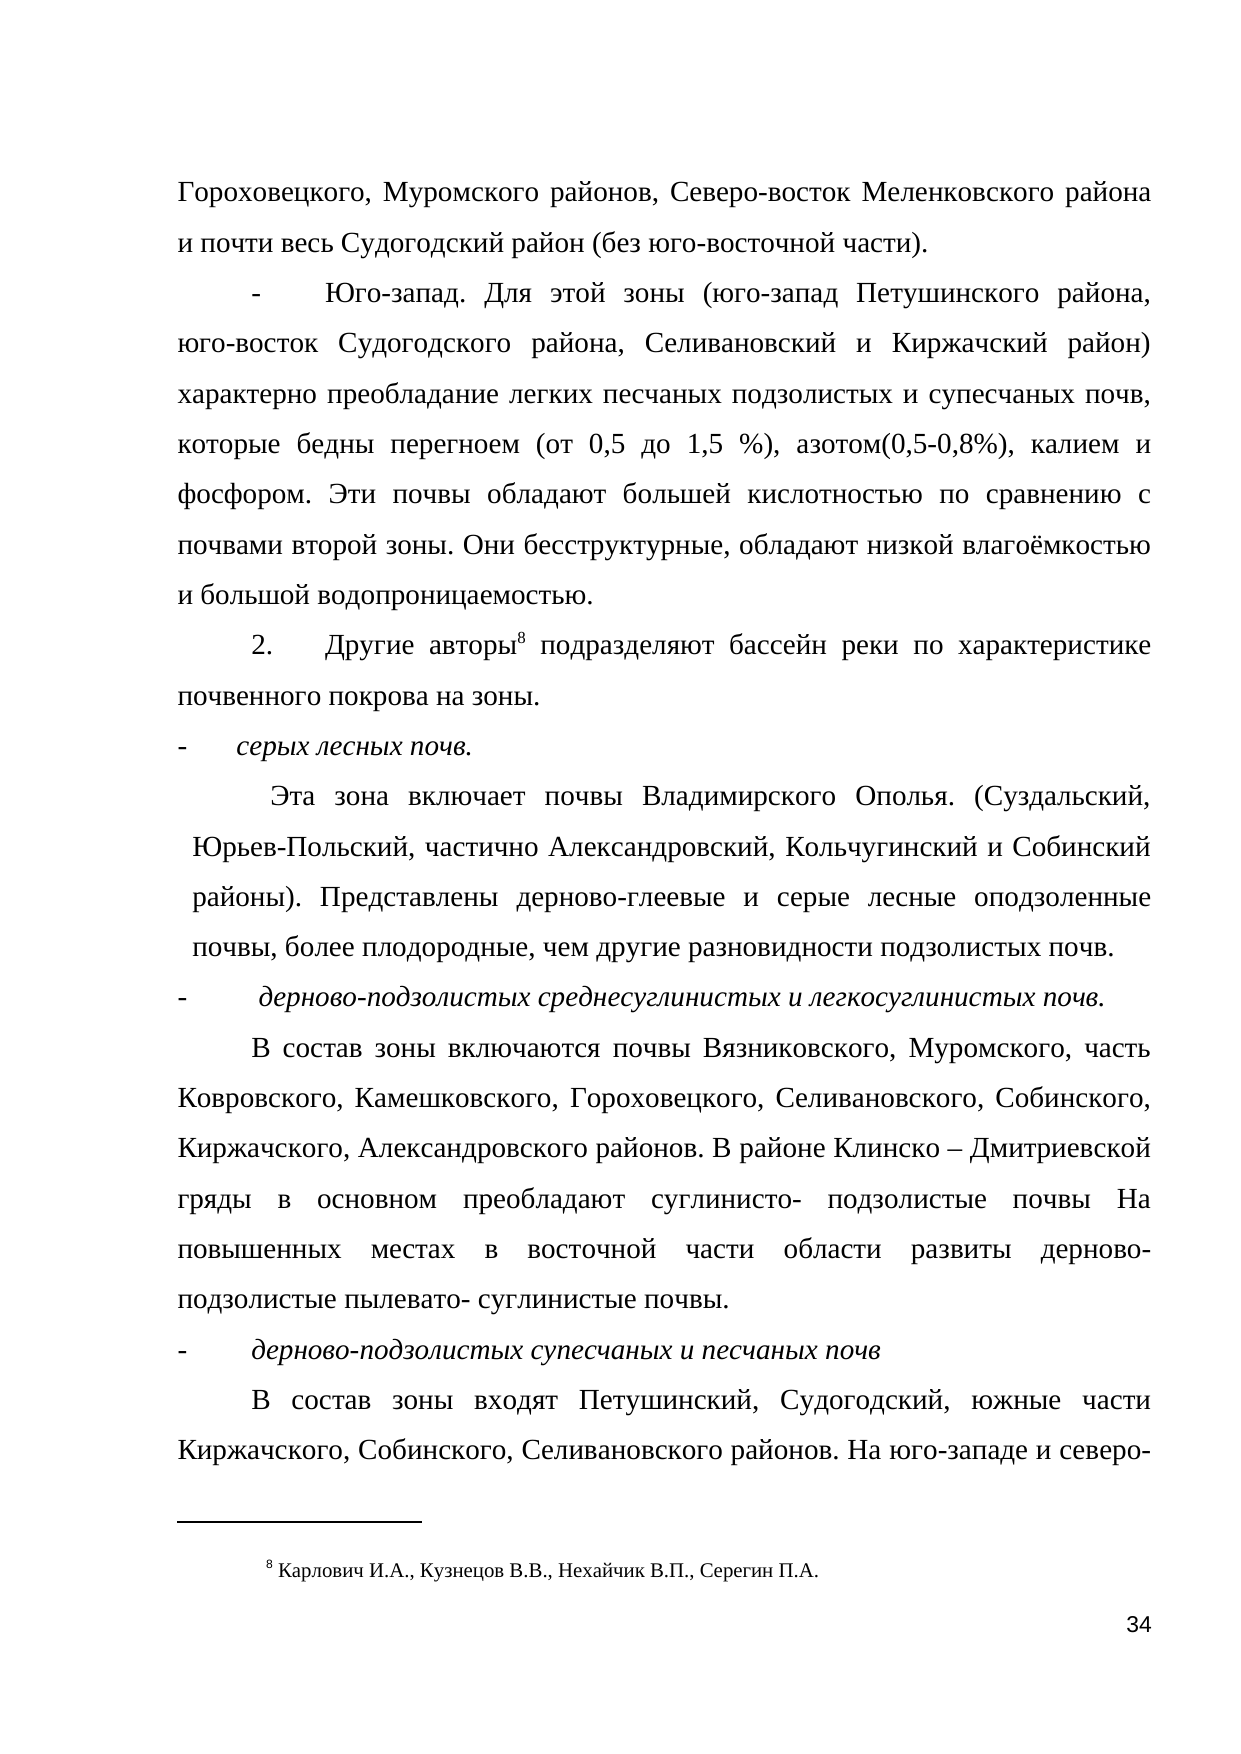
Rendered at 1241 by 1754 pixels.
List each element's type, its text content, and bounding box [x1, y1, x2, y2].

list Другие авторы подразделяют бассейн реки по характеристике почвенного покрова на зоны. [177, 627, 1152, 711]
list дерново-подзолистых супесчаных и песчаных почв [177, 1332, 1152, 1365]
text Эта зона включает почвы Владимирского Ополья. (Суздальский, Юрьев-Польский, частично Александровский, Кольчугинский и Собинский районы). Представлены дерново-глеевые и серые лесные оподзоленные почвы, более плодородные, чем другие разновидности подзолистых почв. [192, 778, 1152, 963]
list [177, 1382, 1152, 1466]
list Юго-запад. Для этой зоны (юго-запад Петушинского района, юго-восток Судогодского района, Селивановский и Киржачский район) характерно преобладание легких песчаных подзолистых и супесчаных почв, которые бедны перегноем (от 0,5 до 1,5 %), азотом(0,5-0,8%), калием и фосфором. Эти почвы обладают большей кислотностью по сравнению с почвами второй зоны. Они бесструктурные, обладают низкой влагоёмкостью и большой водопроницаемостью. [177, 275, 1152, 611]
list дерново-подзолистых среднесуглинистых и легкосуглинистых почв. [177, 979, 1152, 1013]
list серых лесных почв. [177, 728, 1152, 762]
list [177, 174, 1152, 258]
list В состав зоны включаются почвы Вязниковского, Муромского, часть Ковровского, Камешковского, Гороховецкого, Селивановского, Собинского, Киржачского, Александровского районов. В районе Клинско – Дмитриевской гряды в основном преобладают суглинисто- подзолистые почвы На повышенных местах в восточной части области развиты дерново- подзолистые пылевато- суглинистые почвы. [177, 1030, 1152, 1315]
